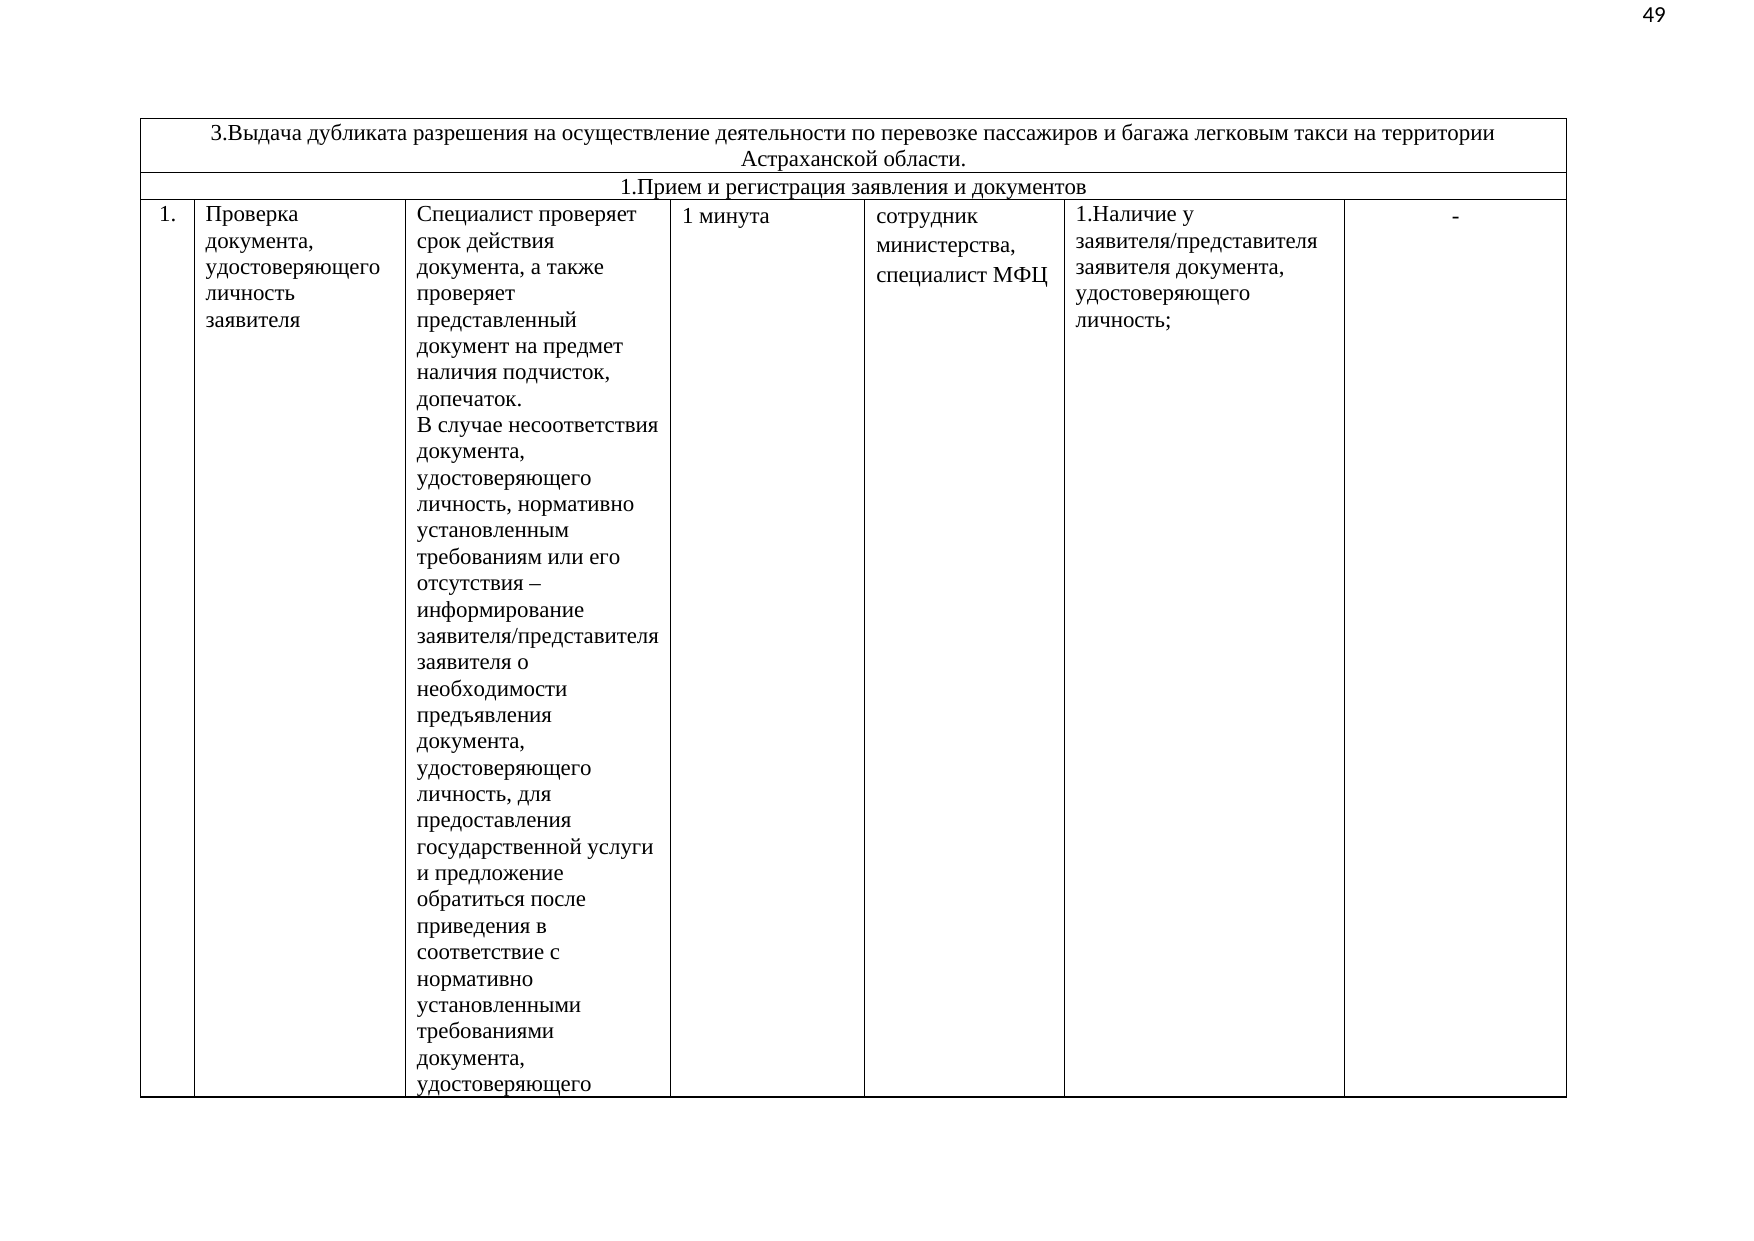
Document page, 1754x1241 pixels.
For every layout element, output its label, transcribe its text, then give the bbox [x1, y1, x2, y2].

table_cell 1. [141, 200, 194, 1096]
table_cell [195, 200, 405, 1096]
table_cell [1065, 200, 1344, 1096]
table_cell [406, 200, 670, 1096]
table_cell - [1345, 200, 1566, 1096]
table_cell 1 минута [671, 200, 864, 1096]
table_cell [865, 200, 1064, 1096]
table_cell 3.Выдача дубликата разрешения на осуществление деятельности по перевозке пассажиров и багажа легковым такси на территории Астраханской области. [141, 119, 1566, 172]
table_cell 1.Прием и регистрация заявления и документов [141, 173, 1566, 199]
